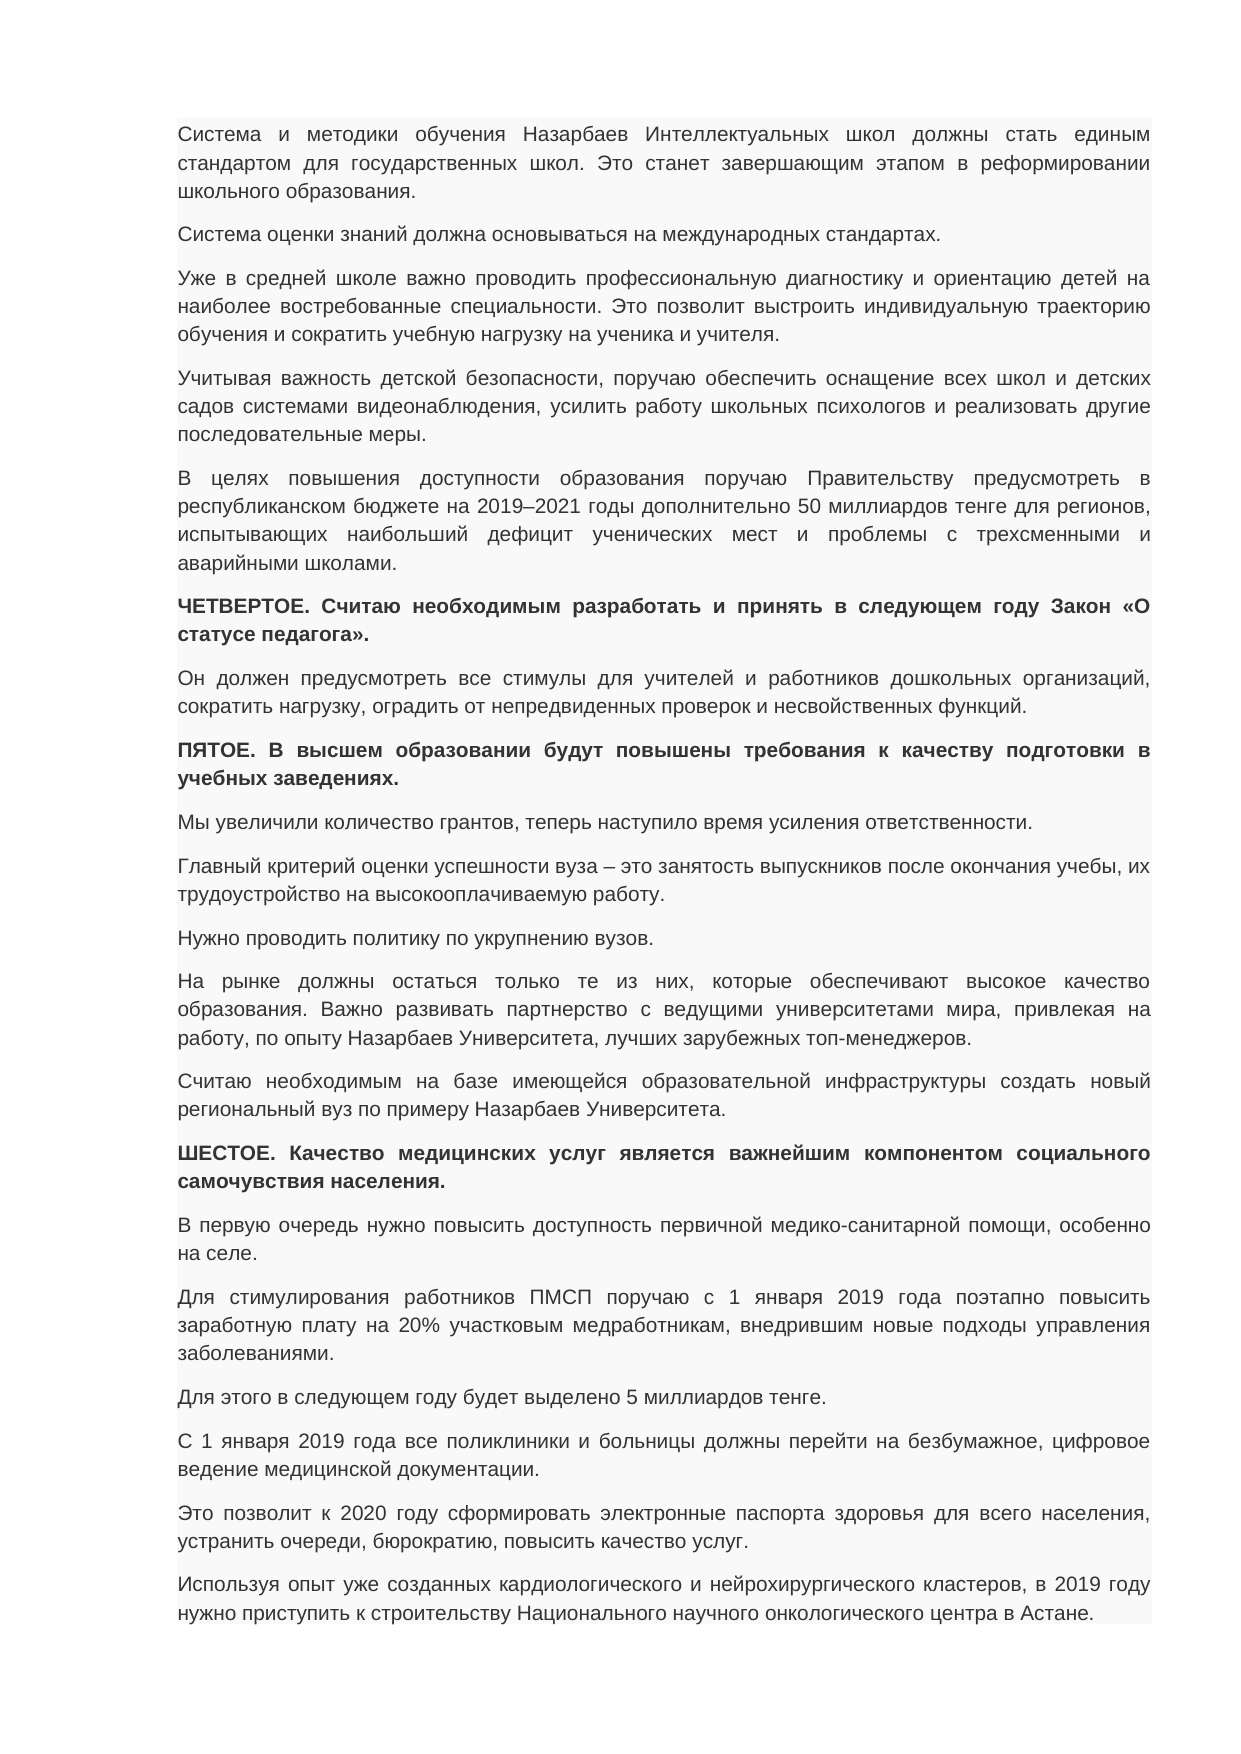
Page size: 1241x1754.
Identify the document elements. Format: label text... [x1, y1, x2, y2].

text Система и методики обучения Назарбаев Интеллектуальных школ должны стать единым стандартом для государственных школ. Это станет завершающим этапом в реформировании школьного образования. [177, 118, 1152, 202]
text ШЕСТОЕ. Качество медицинских услуг является важнейшим компонентом социального самочувствия населения. [177, 1137, 1152, 1193]
text Для стимулирования работников ПМСП поручаю с 1 января 2019 года поэтапно повысить заработную плату на 20% участковым медработникам, внедрившим новые подходы управления заболеваниями. [177, 1281, 1152, 1365]
text Мы увеличили количество грантов, теперь наступило время усиления ответственности. [177, 806, 1152, 834]
text Считаю необходимым на базе имеющейся образовательной инфраструктуры создать новый региональный вуз по примеру Назарбаев Университета. [177, 1065, 1152, 1121]
text Система оценки знаний должна основываться на международных стандартах. [177, 218, 1152, 246]
text Главный критерий оценки успешности вуза – это занятость выпускников после окончания учебы, их трудоустройство на высокооплачиваемую работу. [177, 849, 1152, 906]
text В первую очередь нужно повысить доступность первичной медико-санитарной помощи, особенно на селе. [177, 1209, 1152, 1265]
text Это позволит к 2020 году сформировать электронные паспорта здоровья для всего населения, устранить очереди, бюрократию, повысить качество услуг. [177, 1496, 1152, 1552]
text Для этого в следующем году будет выделено 5 миллиардов тенге. [177, 1381, 1152, 1409]
text Используя опыт уже созданных кардиологического и нейрохирургического кластеров, в 2019 году нужно приступить к строительству Национального научного онкологического центра в Астане. [177, 1568, 1152, 1624]
text Учитывая важность детской безопасности, поручаю обеспечить оснащение всех школ и детских садов системами видеонаблюдения, усилить работу школьных психологов и реализовать другие последовательные меры. [177, 362, 1152, 446]
text В целях повышения доступности образования поручаю Правительству предусмотреть в республиканском бюджете на 2019–2021 годы дополнительно 50 миллиардов тенге для регионов, испытывающих наибольший дефицит ученических мест и проблемы с трехсменными и аварийными школами. [177, 462, 1152, 574]
text С 1 января 2019 года все поликлиники и больницы должны перейти на безбумажное, цифровое ведение медицинской документации. [177, 1424, 1152, 1481]
text Уже в средней школе важно проводить профессиональную диагностику и ориентацию детей на наиболее востребованные специальности. Это позволит выстроить индивидуальную траекторию обучения и сократить учебную нагрузку на ученика и учителя. [177, 262, 1152, 346]
text ПЯТОЕ. В высшем образовании будут повышены требования к качеству подготовки в учебных заведениях. [177, 734, 1152, 790]
text ЧЕТВЕРТОЕ. Считаю необходимым разработать и принять в следующем году Закон «О статусе педагога». [177, 590, 1152, 646]
text На рынке должны остаться только те из них, которые обеспечивают высокое качество образования. Важно развивать партнерство с ведущими университетами мира, привлекая на работу, по опыту Назарбаев Университета, лучших зарубежных топ-менеджеров. [177, 965, 1152, 1049]
text Он должен предусмотреть все стимулы для учителей и работников дошкольных организаций, сократить нагрузку, оградить от непредвиденных проверок и несвойственных функций. [177, 662, 1152, 718]
text Нужно проводить политику по укрупнению вузов. [177, 921, 1152, 949]
